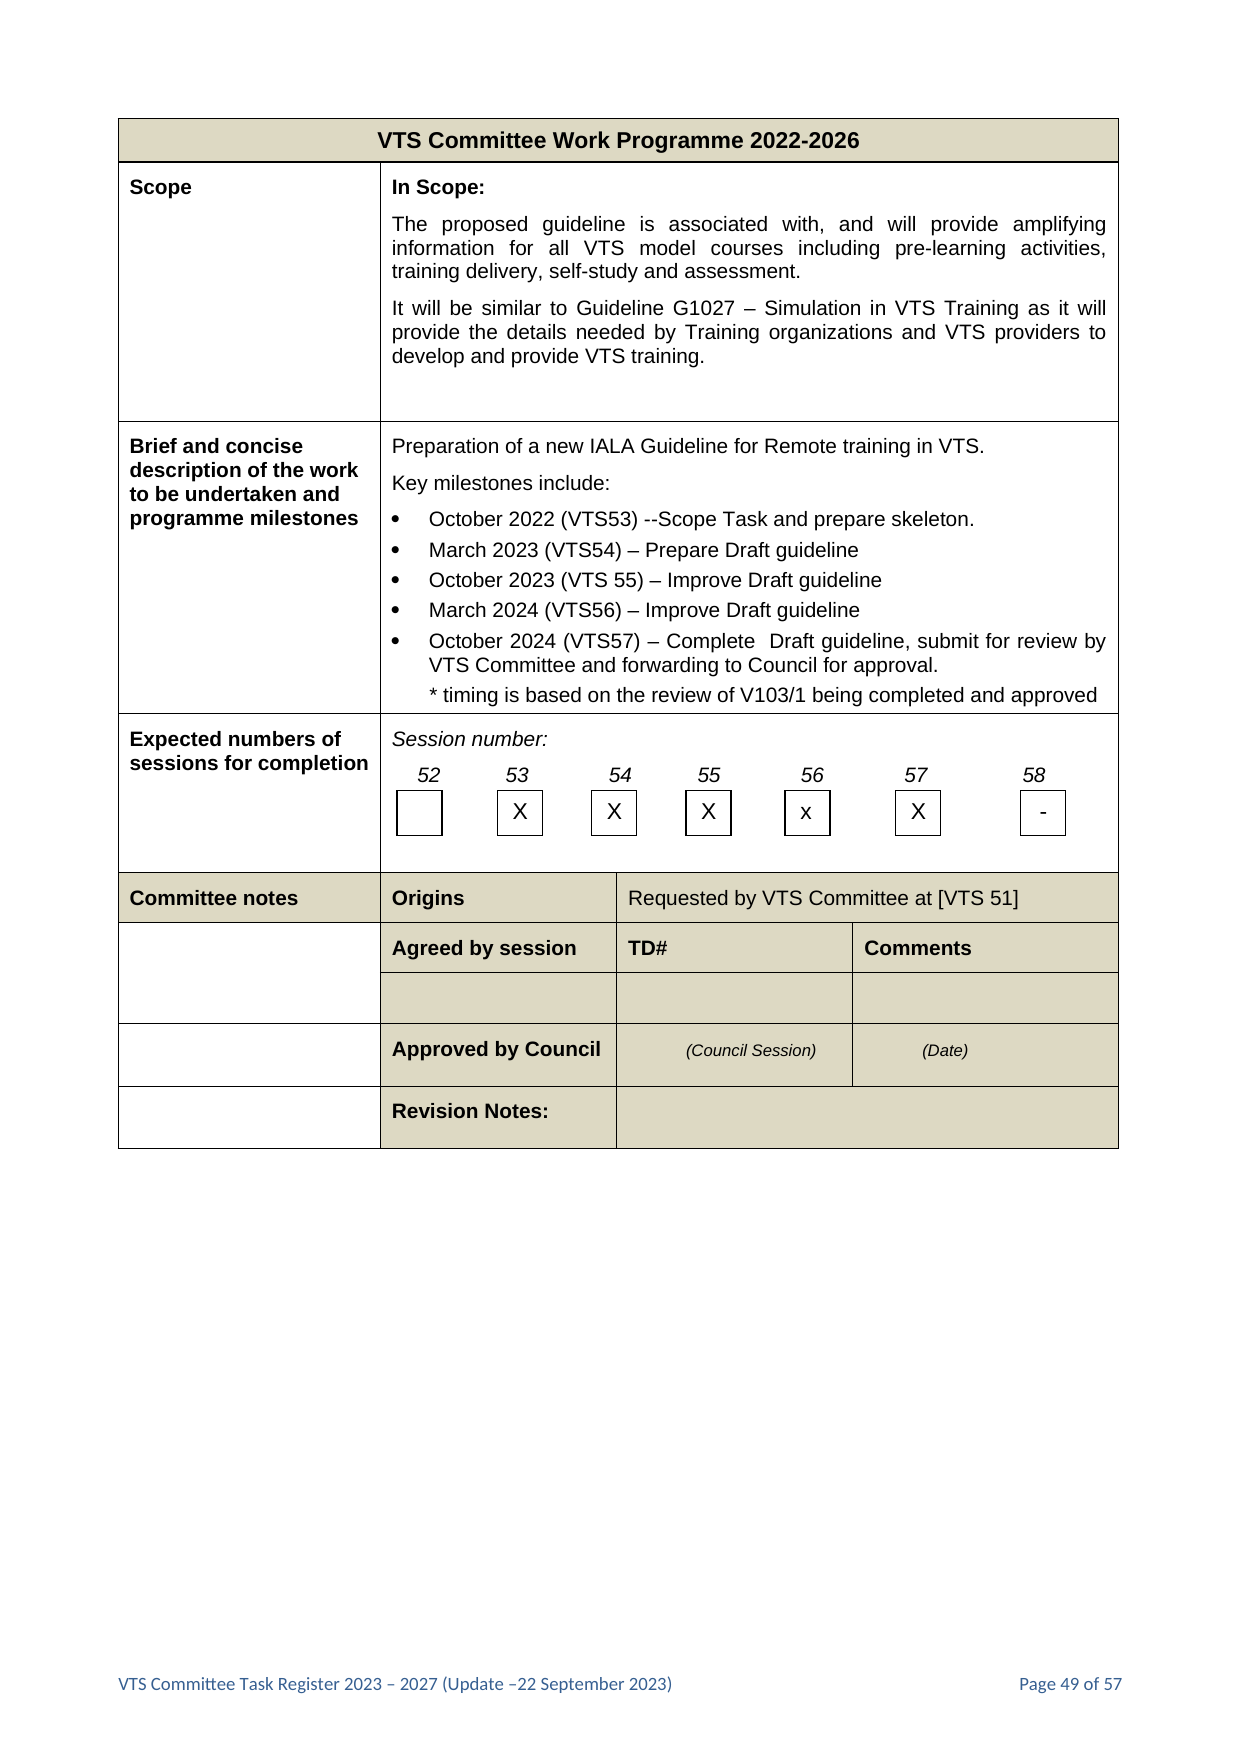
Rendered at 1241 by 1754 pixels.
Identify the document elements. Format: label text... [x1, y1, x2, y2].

table_cell Brief and concise description of the work to be undertaken and programme milestones [119, 422, 380, 713]
table_cell [853, 973, 1118, 1023]
table_cell Approved by Council [381, 1024, 616, 1086]
table_cell Agreed by session [381, 923, 616, 972]
table_cell [381, 973, 616, 1023]
table_cell Scope [119, 163, 380, 421]
table_cell [617, 1087, 1118, 1148]
table_cell [617, 973, 852, 1023]
table_cell Origins [381, 873, 616, 922]
table_cell Expected numbers of sessions for completion [119, 714, 380, 872]
table_cell Session number: 52 53 54 55 56 57 58 [381, 714, 1118, 872]
table_cell Requested by VTS Committee at [VTS 51] [617, 873, 1118, 922]
table_cell TD# [617, 923, 852, 972]
table_cell Preparation of a new IALA Guideline for Remote training in VTS. Key milestones include: October 2022 (VTS53) --Scope Task and prepare skeleton. March 2023 (VTS54) – Prepare Draft guideline October 2023 (VTS 55) – Improve Draft guideline March 2024 (VTS56) – Improve Draft guideline October 2024 (VTS57) – Complete Draft guideline, submit for review by VTS Committee and forwarding to Council for approval. * timing is based on the review of V103/1 being completed and approved [381, 422, 1118, 713]
table_cell [119, 1024, 380, 1086]
table_header VTS Committee Work Programme 2022-2026 [119, 119, 1118, 161]
table_cell Comments [853, 923, 1118, 972]
table_cell In Scope: The proposed guideline is associated with, and will provide amplifying information for all VTS model courses including pre-learning activities, training delivery, self-study and assessment. It will be similar to Guideline G1027 – Simulation in VTS Training as it will provide the details needed by Training organizations and VTS providers to develop and provide VTS training. [381, 163, 1118, 421]
table_cell [119, 1087, 380, 1148]
table_cell (Date) [853, 1024, 1118, 1086]
table_cell (Council Session) [617, 1024, 852, 1086]
table_cell [119, 923, 380, 1023]
table_cell Committee notes [119, 873, 380, 922]
table_cell Revision Notes: [381, 1087, 616, 1148]
